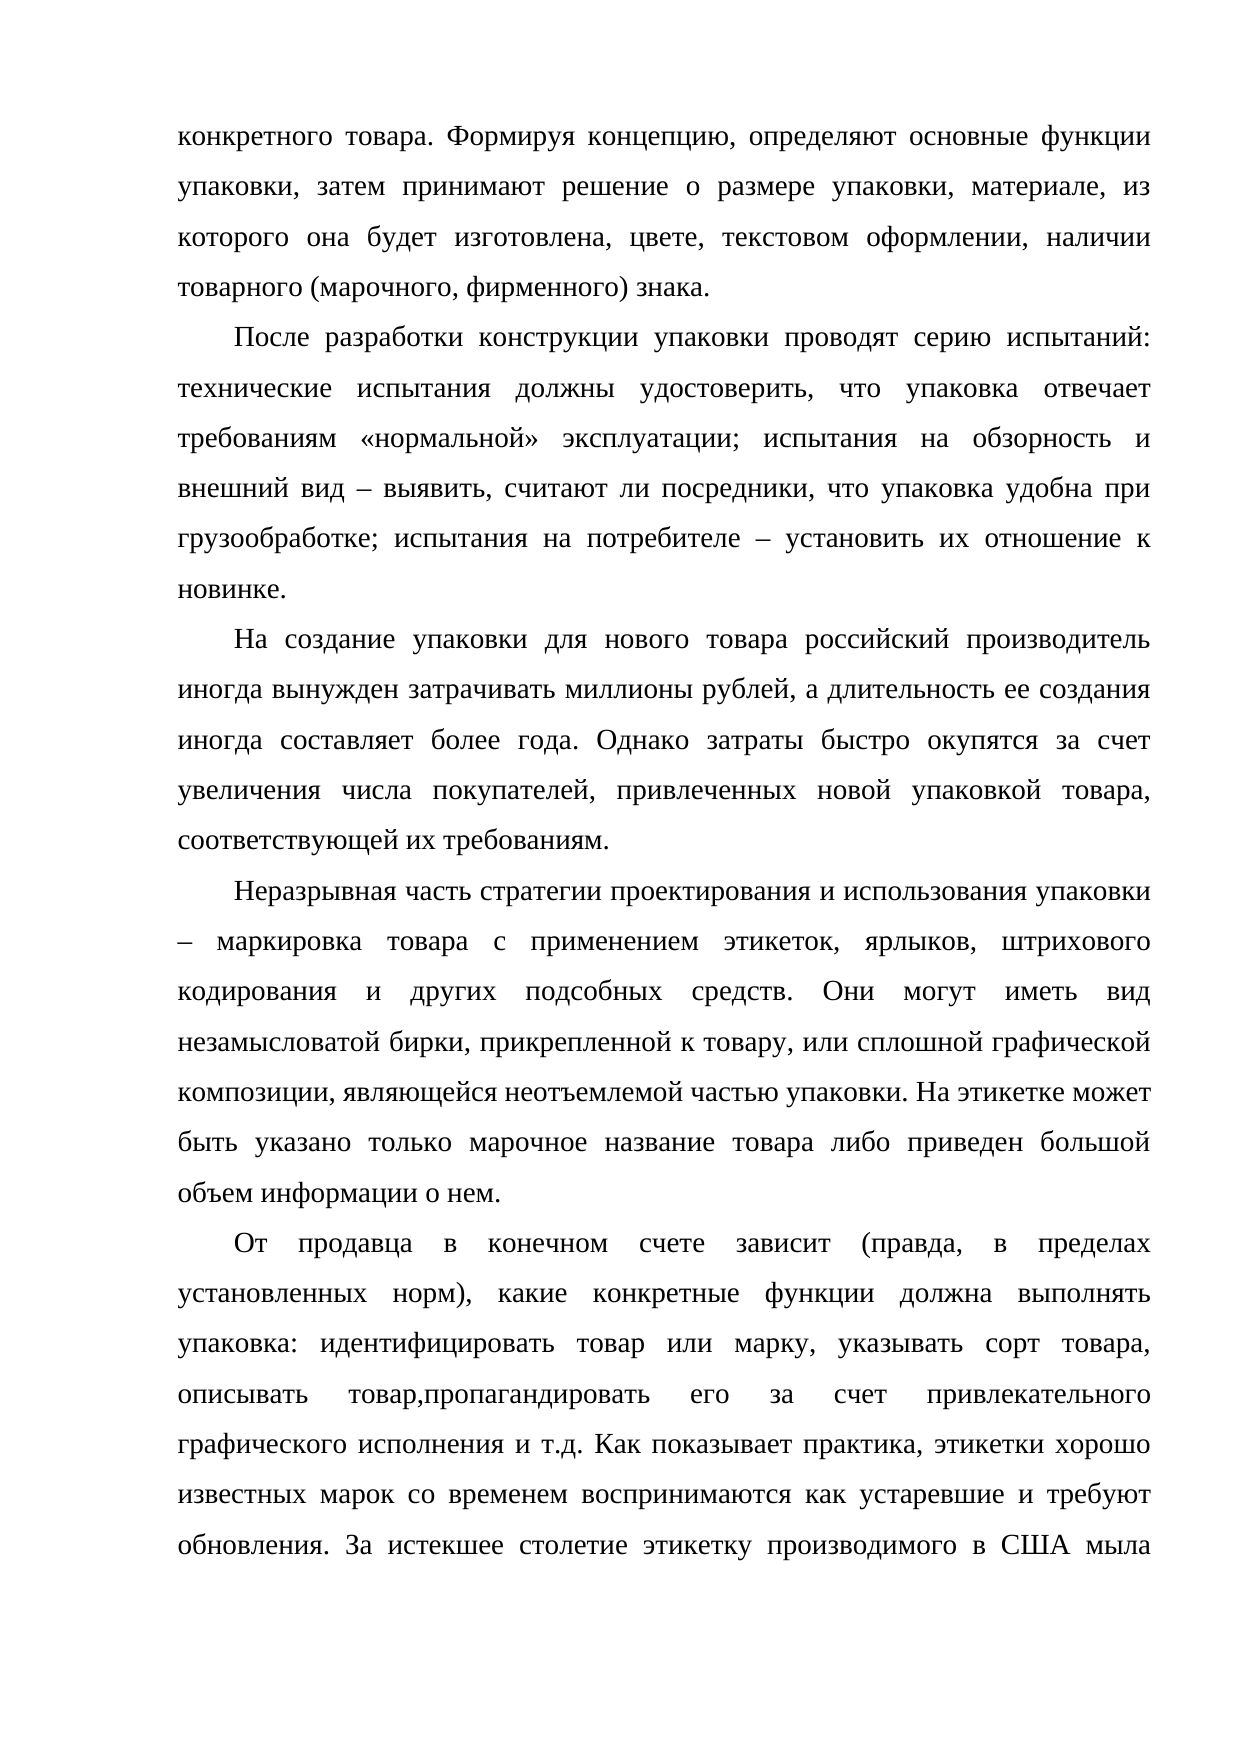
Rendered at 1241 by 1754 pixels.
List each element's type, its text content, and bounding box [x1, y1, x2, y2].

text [177, 118, 1152, 303]
text После разработки конструкции упаковки проводят серию испытаний: технические испытания должны удостоверить, что упаковка отвечает требованиям «нормальной» эксплуатации; испытания на обзорность и внешний вид – выявить, считают ли посредники, что упаковка удобна при грузообработке; испытания на потребителе – установить их отношение к новинке. [177, 319, 1152, 604]
text Неразрывная часть стратегии проектирования и использования упаковки – маркировка товара с применением этикеток, ярлыков, штрихового кодирования и других подсобных средств. Они могут иметь вид незамысловатой бирки, прикрепленной к товару, или сплошной графической композиции, являющейся неотъемлемой частью упаковки. На этикетке может быть указано только марочное название товара либо приведен большой объем информации о нем. [177, 873, 1152, 1208]
text На создание упаковки для нового товара российский производитель иногда вынужден затрачивать миллионы рублей, а длительность ее создания иногда составляет более года. Однако затраты быстро окупятся за счет увеличения числа покупателей, привлеченных новой упаковкой товара, соответствующей их требованиям. [177, 621, 1152, 856]
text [177, 1225, 1152, 1560]
